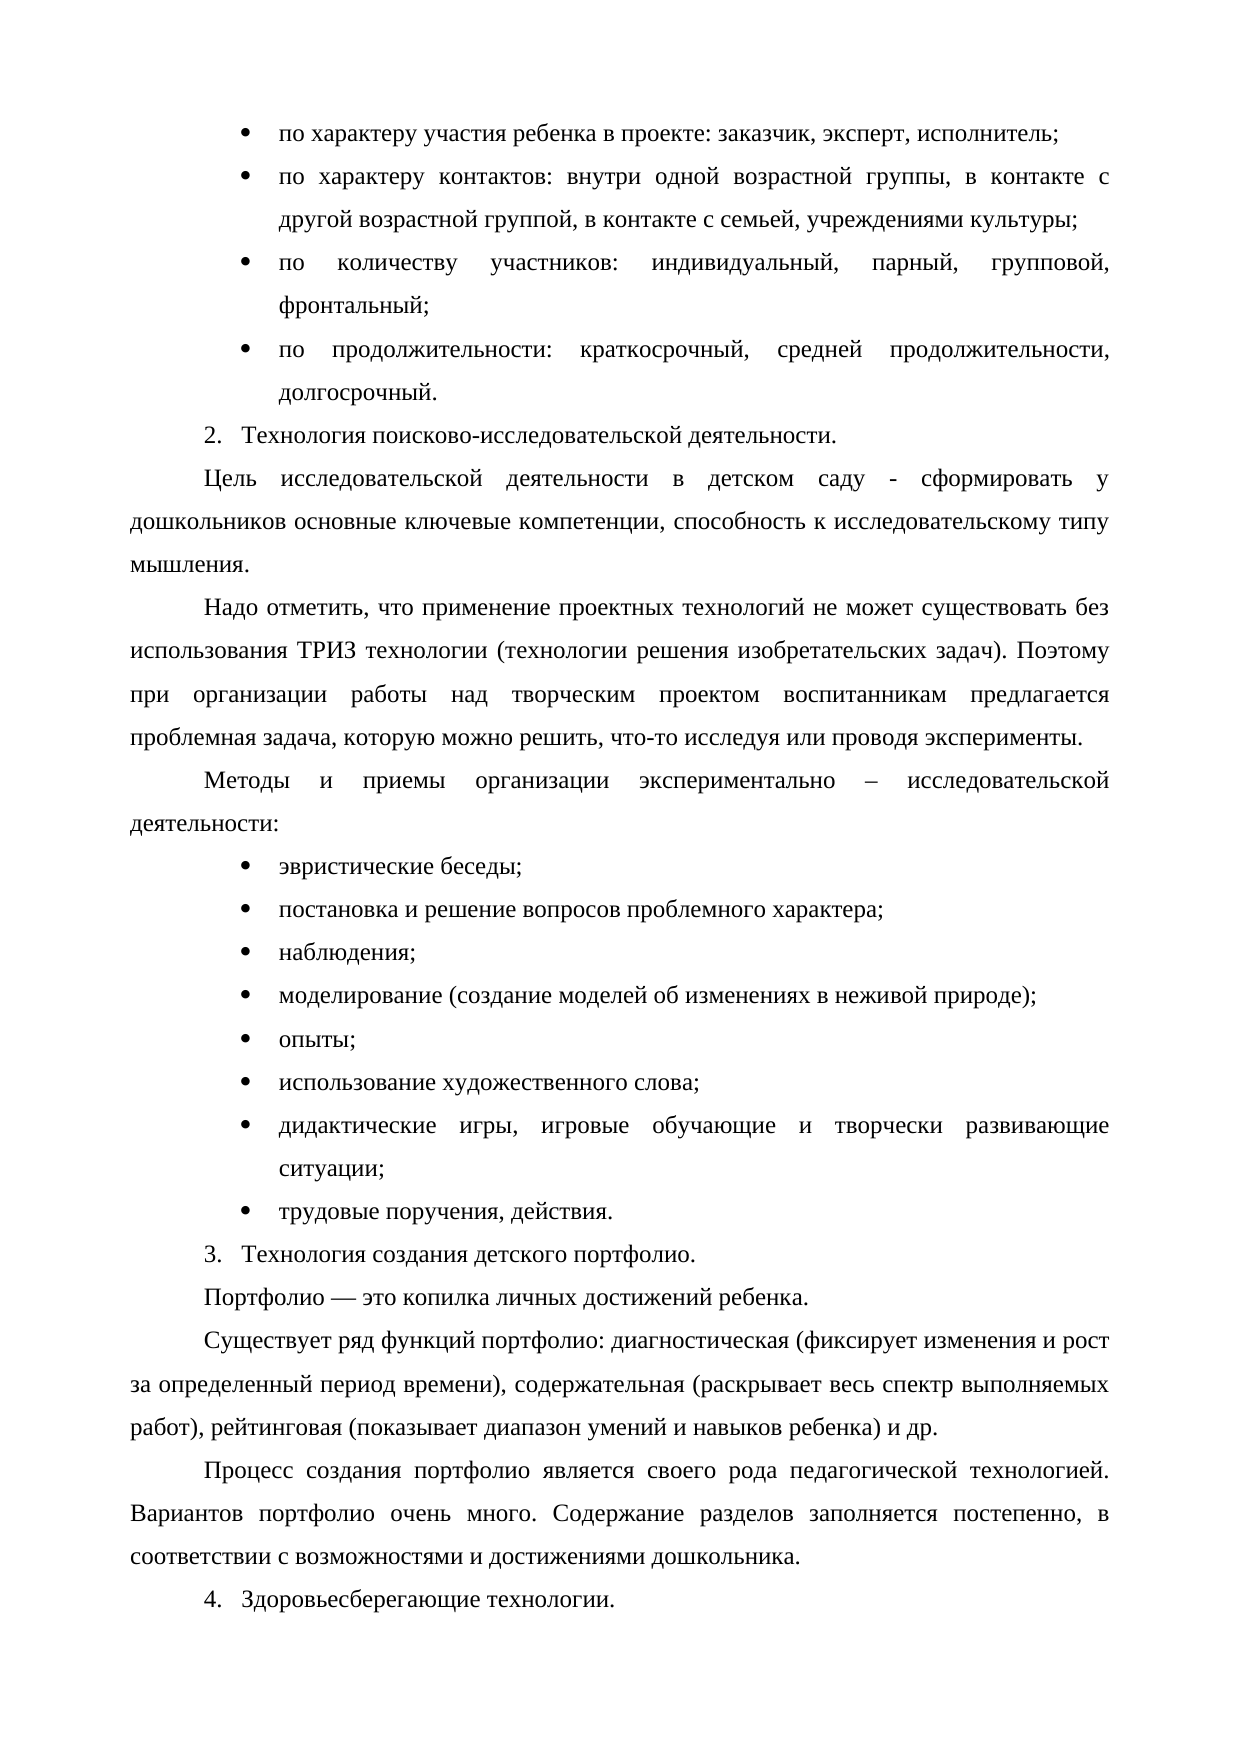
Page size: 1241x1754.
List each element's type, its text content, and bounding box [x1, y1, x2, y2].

list по характеру участия ребенка в проекте: заказчик, эксперт, исполнитель; [241, 118, 1110, 147]
list дидактические игры, игровые обучающие и творчески развивающие ситуации; [241, 1110, 1110, 1182]
list опыты; [241, 1024, 1110, 1052]
list трудовые поручения, действия. [241, 1196, 1110, 1225]
text Надо отметить, что применение проектных технологий не может существовать без использования ТРИЗ технологии (технологии решения изобретательских задач). Поэтому при организации работы над творческим проектом воспитанникам предлагается проблемная задача, которую можно решить, что-то исследуя или проводя эксперименты. [130, 592, 1110, 751]
list использование художественного слова; [241, 1067, 1110, 1096]
list по продолжительности: краткосрочный, средней продолжительности, долгосрочный. [241, 334, 1110, 406]
text Портфолио — это копилка личных достижений ребенка. [130, 1282, 1110, 1311]
list по характеру контактов: внутри одной возрастной группы, в контакте с другой возрастной группой, в контакте с семьей, учреждениями культуры; [241, 161, 1110, 233]
text Методы и приемы организации экспериментально – исследовательской деятельности: [130, 765, 1110, 837]
list постановка и решение вопросов проблемного характера; [241, 894, 1110, 923]
list эвристические беседы; [241, 851, 1110, 880]
list Технология создания детского портфолио. [204, 1239, 1110, 1268]
list Технология поисково-исследовательской деятельности. [204, 420, 1110, 449]
text Цель исследовательской деятельности в детском саду - сформировать у дошкольников основные ключевые компетенции, способность к исследовательскому типу мышления. [130, 463, 1110, 578]
list по количеству участников: индивидуальный, парный, групповой, фронтальный; [241, 247, 1110, 319]
list наблюдения; [241, 937, 1110, 966]
list Здоровьесберегающие технологии. [204, 1584, 1110, 1613]
text Существует ряд функций портфолио: диагностическая (фиксирует изменения и рост за определенный период времени), содержательная (раскрывает весь спектр выполняемых работ), рейтинговая (показывает диапазон умений и навыков ребенка) и др. [130, 1326, 1110, 1441]
text Процесс создания портфолио является своего рода педагогической технологией. Вариантов портфолио очень много. Содержание разделов заполняется постепенно, в соответствии с возможностями и достижениями дошкольника. [130, 1455, 1110, 1570]
list моделирование (создание моделей об изменениях в неживой природе); [241, 981, 1110, 1009]
